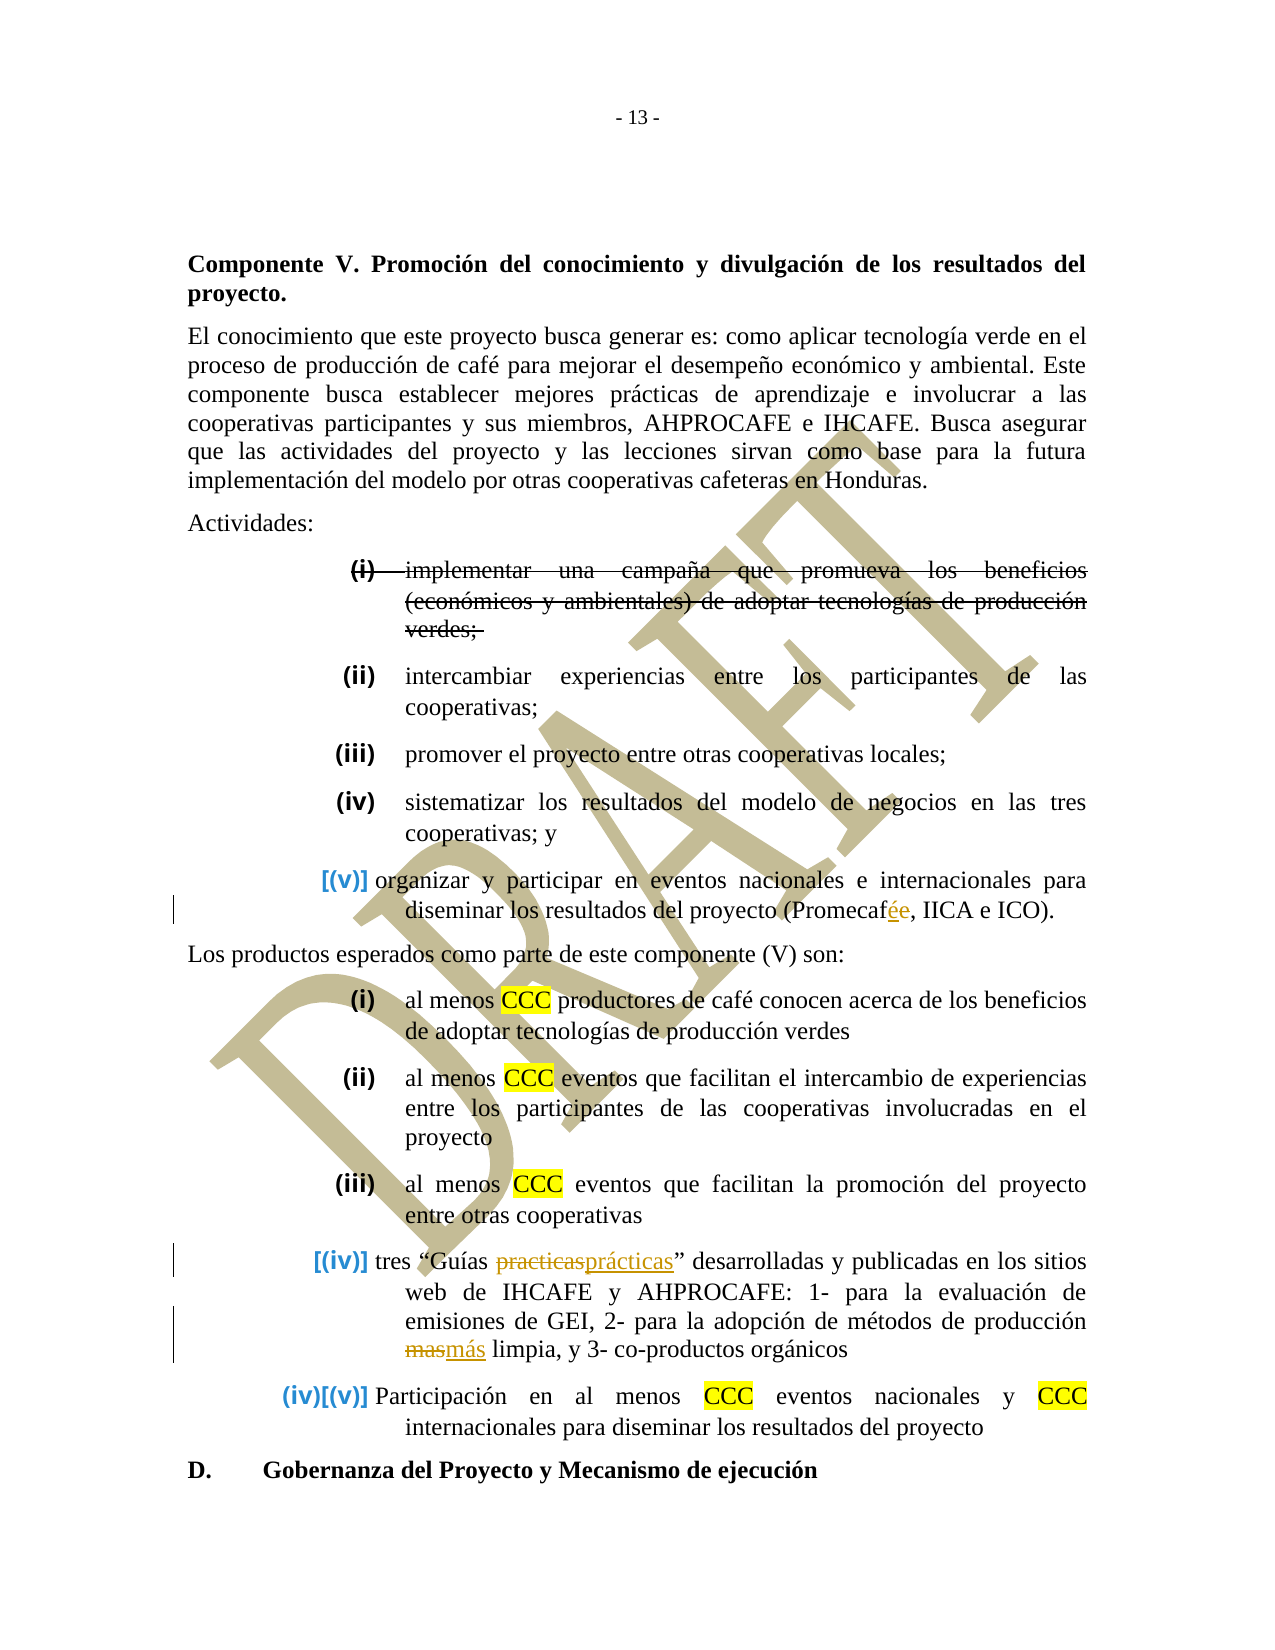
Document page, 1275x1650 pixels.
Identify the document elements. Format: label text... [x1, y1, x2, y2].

list implementar una campaña que promueva los beneficios (económicos y ambientales) de adoptar tecnologías de producción verdes; [375, 572, 1087, 643]
list intercambiar experiencias entre los participantes de las cooperativas; [375, 658, 1087, 721]
list tres “Guías ” desarrolladas y publicadas en los sitios web de IHCAFE y AHPROCAFE: 1- para la evaluación de emisiones de GEI, 2- para la adopción de métodos de producción limpia, y 3- co-productos orgánicos [375, 1243, 1087, 1363]
list El conocimiento que este proyecto busca generar es: como aplicar tecnología verde en el proceso de producción de café para mejorar el desempeño económico y ambiental. Este componente busca establecer mejores prácticas de aprendizaje e involucrar a las cooperativas participantes y sus miembros, AHPROCAFE e IHCAFE. Busca asegurar que las actividades del proyecto y las lecciones sirvan como base para la futura implementación del modelo por otras cooperativas cafeteras en Honduras. [187, 321, 1087, 494]
list Actividades: [187, 508, 1087, 537]
list organizar y participar en eventos nacionales e internacionales para diseminar los resultados del proyecto (Promecaf, IICA e ICO). [375, 861, 1087, 924]
list promover el proyecto entre otras cooperativas locales; [375, 735, 1087, 769]
list implementar una campaña que promueva los beneficios (económicos y ambientales) de adoptar tecnologías de producción verdes; [375, 552, 1087, 571]
list Componente V. Promoción del conocimiento y divulgación de los resultados del proyecto. [187, 249, 1087, 307]
list al menos CCC productores de café conocen acerca de los beneficios de adoptar tecnologías de producción verdes [375, 982, 1087, 1045]
list al menos CCC eventos que facilitan la promoción del proyecto entre otras cooperativas [375, 1166, 1087, 1228]
list D. Gobernanza del Proyecto y Mecanismo de ejecución [187, 1455, 1087, 1484]
list Participación en al menos CCC eventos nacionales y CCC internacionales para diseminar los resultados del proyecto [375, 1378, 1087, 1441]
list Los productos esperados como parte de este componente (V) son: [187, 939, 1087, 967]
list sistematizar los resultados del modelo de negocios en las tres cooperativas; y [375, 784, 1087, 847]
list al menos CCC eventos que facilitan el intercambio de experiencias entre los participantes de las cooperativas involucradas en el proyecto [375, 1059, 1087, 1151]
